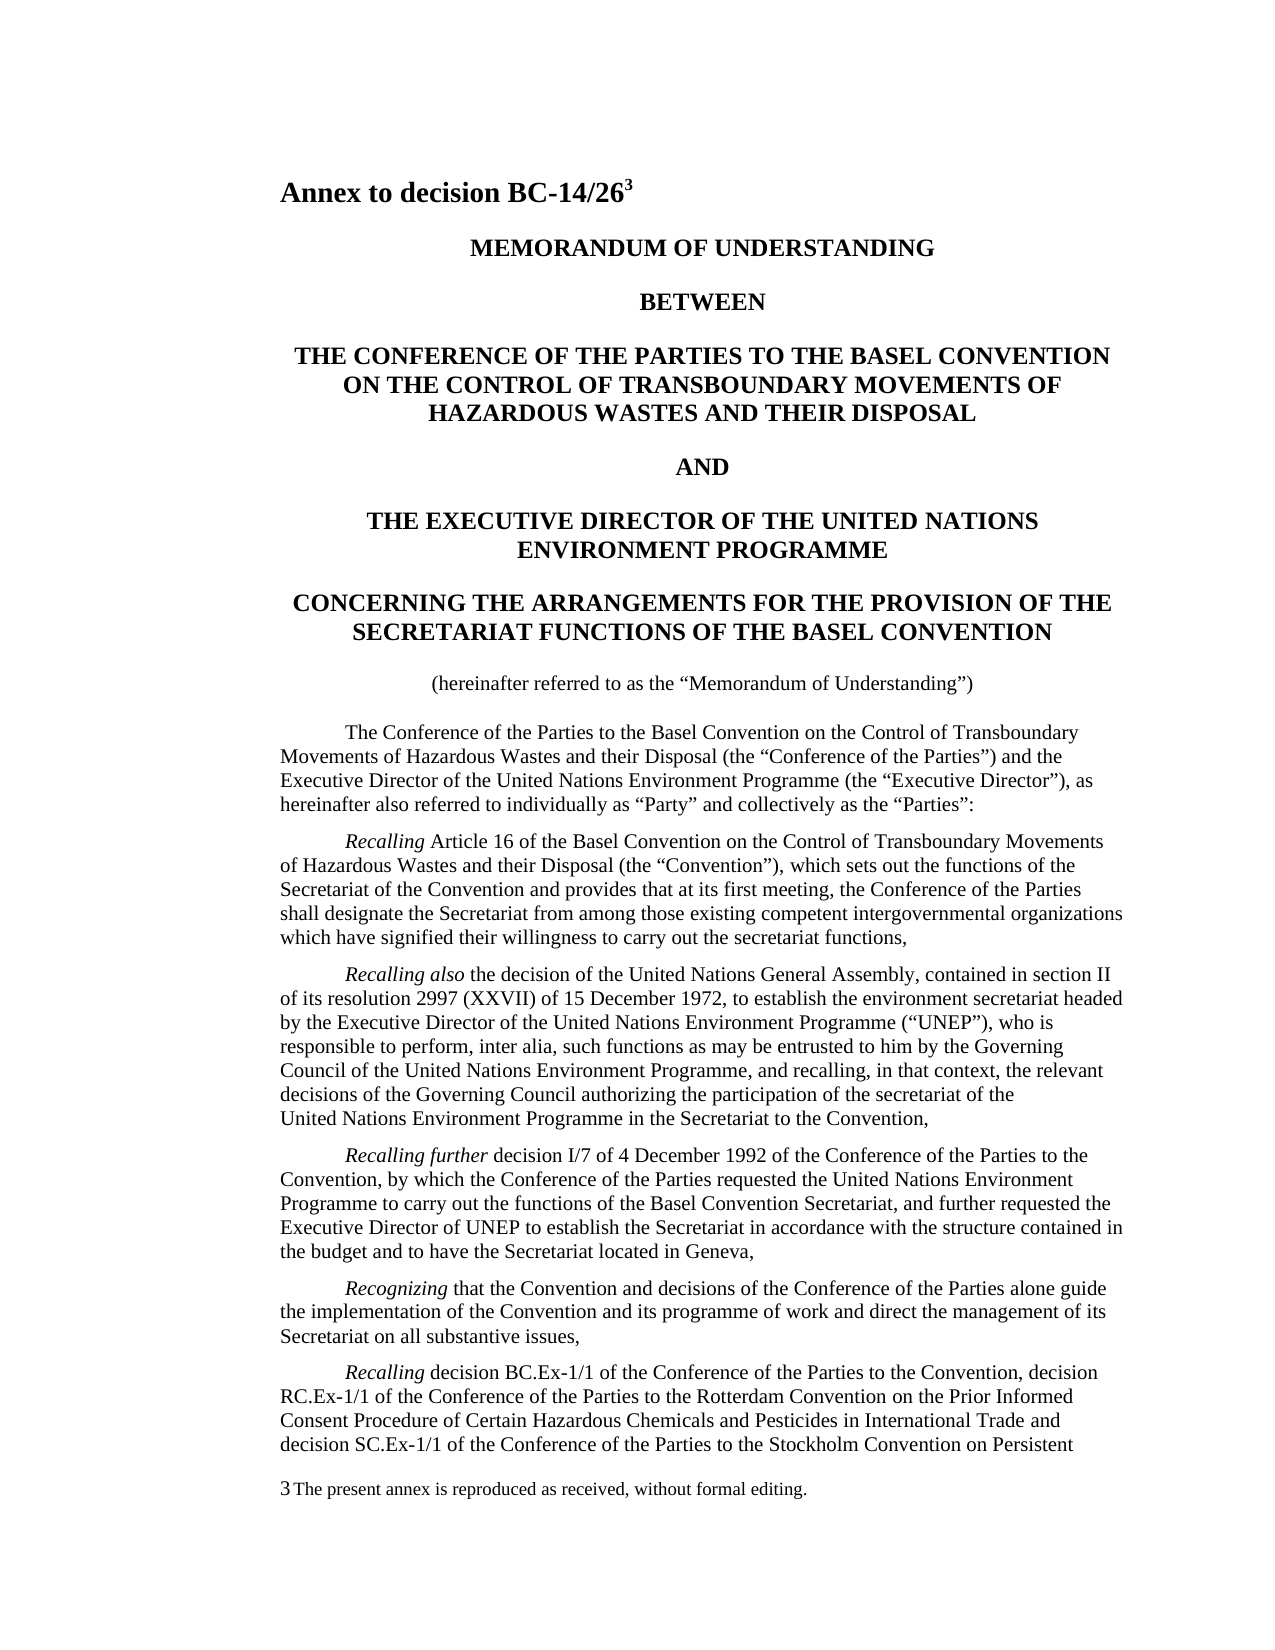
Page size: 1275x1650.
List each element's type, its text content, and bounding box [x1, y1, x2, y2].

text (hereinafter referred to as the “Memorandum of Understanding”) [280, 671, 1125, 695]
text Recalling also the decision of the United Nations General Assembly, contained in section II of its resolution 2997 (XXVII) of 15 December 1972, to establish the environment secretariat headed by the Executive Director of the United Nations Environment Programme (“UNEP”), who is responsible to perform, inter alia, such functions as may be entrusted to him by the Governing Council of the United Nations Environment Programme, and recalling, in that context, the relevant decisions of the Governing Council authorizing the participation of the secretariat of the United Nations Environment Programme in the Secretariat to the Convention, [280, 962, 1125, 1130]
text Recalling further decision I/7 of 4 December 1992 of the Conference of the Parties to the Convention, by which the Conference of the Parties requested the United Nations Environment Programme to carry out the functions of the Basel Convention Secretariat, and further requested the Executive Director of UNEP to establish the Secretariat in accordance with the structure contained in the budget and to have the Secretariat located in Geneva, [280, 1143, 1125, 1263]
text Annex to decision BC-14/26 [150, 175, 1095, 208]
text BETWEEN [280, 287, 1125, 316]
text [280, 1360, 1125, 1456]
text Recognizing that the Convention and decisions of the Conference of the Parties alone guide the implementation of the Convention and its programme of work and direct the management of its Secretariat on all substantive issues, [280, 1275, 1125, 1348]
text The Conference of the Parties to the Basel Convention on the Control of Transboundary Movements of Hazardous Wastes and their Disposal (the “Conference of the Parties”) and the Executive Director of the United Nations Environment Programme (the “Executive Director”), as hereinafter also referred to individually as “Party” and collectively as the “Parties”: [280, 720, 1125, 816]
text AND [280, 452, 1125, 481]
text THE EXECUTIVE DIRECTOR OF THE UNITED NATIONS ENVIRONMENT PROGRAMME [280, 506, 1125, 563]
text MEMORANDUM OF UNDERSTANDING [280, 233, 1125, 262]
text Recalling Article 16 of the Basel Convention on the Control of Transboundary Movements of Hazardous Wastes and their Disposal (the “Convention”), which sets out the functions of the Secretariat of the Convention and provides that at its first meeting, the Conference of the Parties shall designate the Secretariat from among those existing competent intergovernmental organizations which have signified their willingness to carry out the secretariat functions, [280, 829, 1125, 949]
text THE CONFERENCE OF THE PARTIES TO THE BASEL CONVENTION ON the Control of Transboundary Movements of Hazardous Wastes and their Disposal [280, 341, 1125, 427]
text CONCERNING THE ARRANGEMENTS FOR THE PROVISION OF THE SECRETARIAT FUNCTIONS OF THE BASEL CONVENTION [280, 588, 1125, 646]
